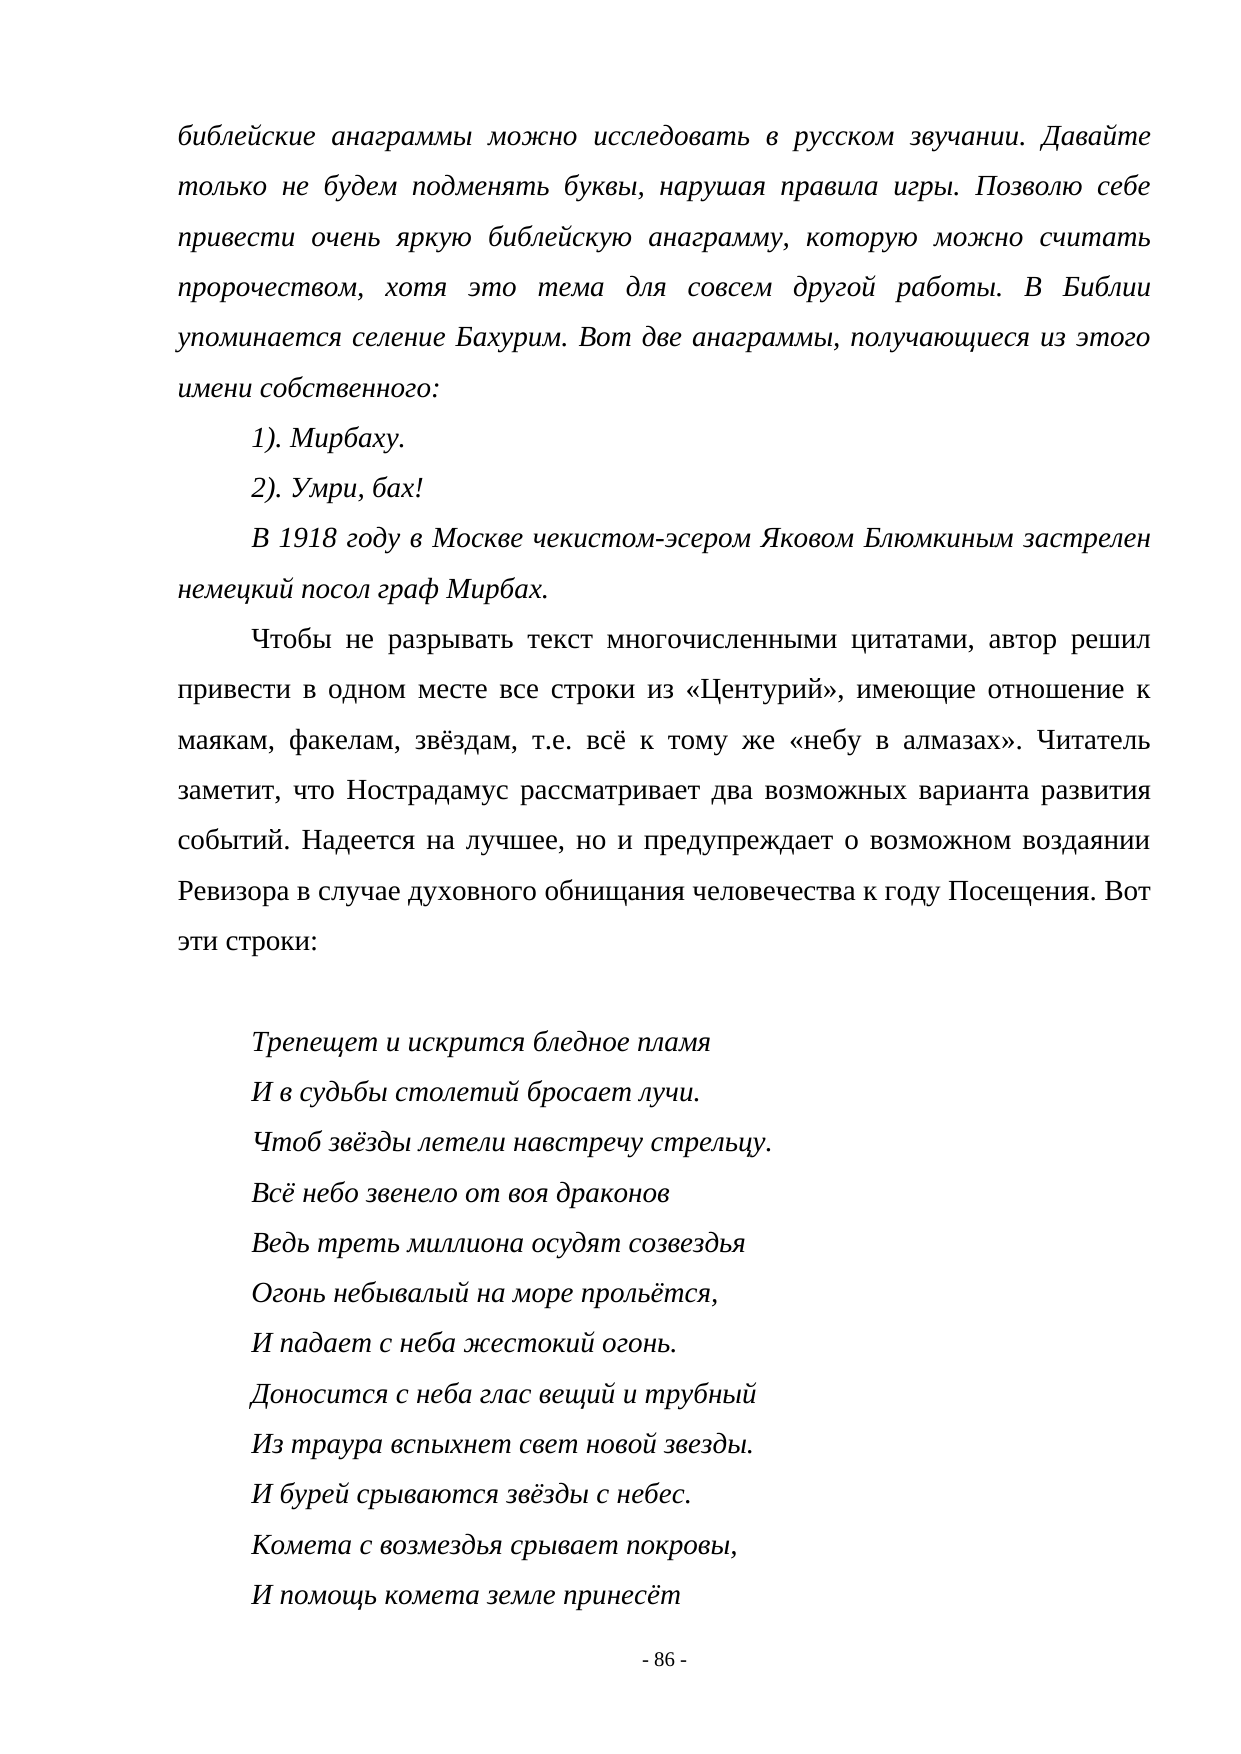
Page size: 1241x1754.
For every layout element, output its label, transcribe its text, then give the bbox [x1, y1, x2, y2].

text И помощь комета земле принесёт [177, 1577, 1152, 1611]
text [177, 118, 1152, 403]
text Трепещет и искрится бледное пламя [177, 1024, 1152, 1057]
text Доносится с неба глас вещий и трубный [177, 1376, 1152, 1409]
text 1). Мирбаху. [177, 420, 1152, 453]
text Из траура вспыхнет свет новой звезды. [177, 1426, 1152, 1460]
text И в судьбы столетий бросает лучи. [177, 1074, 1152, 1108]
text Ведь треть миллиона осудят созвездья [177, 1225, 1152, 1258]
text И падает с неба жестокий огонь. [177, 1326, 1152, 1359]
text Всё небо звенело от воя драконов [177, 1175, 1152, 1208]
text Чтобы не разрывать текст многочисленными цитатами, автор решил привести в одном месте все строки из «Центурий», имеющие отношение к маякам, факелам, звёздам, т.е. всё к тому же «небу в алмазах». Читатель заметит, что Нострадамус рассматривает два возможных варианта развития событий. Надеется на лучшее, но и предупреждает о возможном воздаянии Ревизора в случае духовного обнищания человечества к году Посещения. Вот эти строки: [177, 621, 1152, 957]
text Огонь небывалый на море прольётся, [177, 1275, 1152, 1309]
text В 1918 году в Москве чекистом-эсером Яковом Блюмкиным застрелен немецкий посол граф Мирбах. [177, 521, 1152, 604]
text Комета с возмездья срывает покровы, [177, 1527, 1152, 1560]
text И бурей срываются звёзды с небес. [177, 1477, 1152, 1510]
text Чтоб звёзды летели навстречу стрельцу. [177, 1124, 1152, 1158]
text 2). Умри, бах! [177, 470, 1152, 504]
